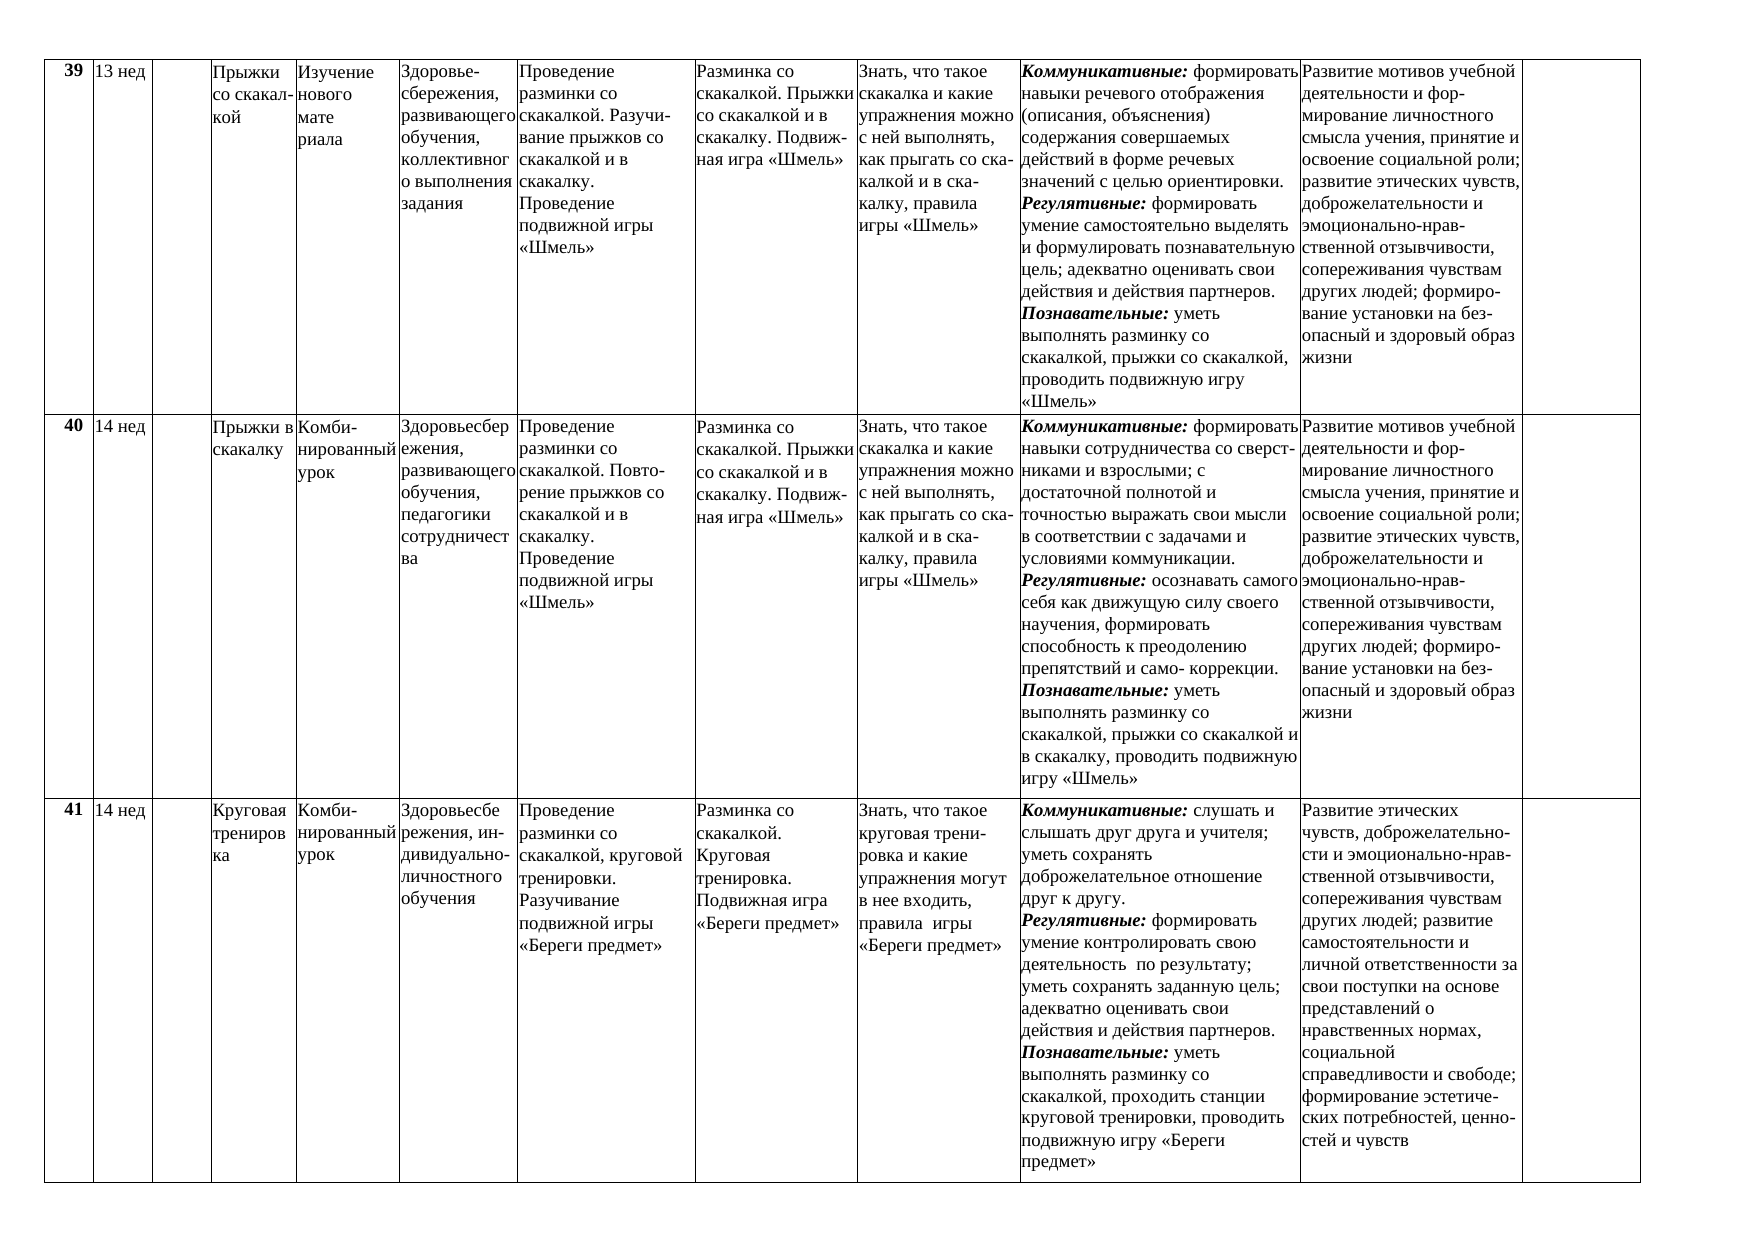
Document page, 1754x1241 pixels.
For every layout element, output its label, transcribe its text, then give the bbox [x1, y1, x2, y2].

table_cell 41 [45, 799, 93, 1182]
table_cell [153, 415, 211, 798]
table_cell Коммуникативные: формировать навыки сотрудничества со сверстниками и взрослыми; с достаточной полнотой и точностью выражать свои мысли в соответствии с задачами и условиями коммуникации. Регулятивные: осознавать самого себя как движущую силу своего научения, формировать способность к преодолению препятствий и само- коррекции. Познавательные: уметь выполнять разминку со скакалкой, прыжки со скакалкой и в скакалку, проводить подвижную игру «Шмель» [1021, 415, 1300, 798]
table_cell Развитие мотивов учебной деятельности и формирование личностного смысла учения, принятие и освоение социальной роли; развитие этических чувств, доброжелательности и эмоционально-нравственной отзывчивости, сопереживания чувствам других людей; формирование установки на безопасный и здоровый образ жизни [1301, 415, 1522, 798]
table_cell Прыжки со скакалкой [212, 60, 296, 414]
table_cell Проведение разминки со скакалкой. Разучивание прыжков со скакалкой и в скакалку. Проведение подвижной игры «Шмель» [518, 60, 695, 414]
table_cell Круговая трениров ка [212, 799, 296, 1182]
table_cell Развитие мотивов учебной деятельности и формирование личностного смысла учения, принятие и освоение социальной роли; развитие этических чувств, доброжелательности и эмоционально-нравственной отзывчивости, сопереживания чувствам других людей; формирование установки на безопасный и здоровый образ жизни [1301, 60, 1522, 414]
table_cell Здоровье- сбережения, развивающего обучения, коллективного выполнения задания [400, 60, 517, 414]
table_cell Коммуникативные: формировать навыки речевого отображения (описания, объяснения) содержания совершаемых действий в форме речевых значений с целью ориентировки. Регулятивные: формировать умение самостоятельно выделять и формулировать познавательную цель; адекватно оценивать свои действия и действия партнеров. Познавательные: уметь выполнять разминку со скакалкой, прыжки со скакалкой, проводить подвижную игру «Шмель» [1021, 60, 1300, 414]
table_cell Разминка со скакалкой. Прыжки со скакалкой и в скакалку. Подвижная игра «Шмель» [696, 415, 857, 798]
table_cell Проведение разминки со скакалкой, круговой тренировки. Разучивание подвижной игры «Береги предмет» [518, 799, 695, 1182]
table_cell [297, 799, 399, 1182]
table_cell Разминка со скакалкой. Круговая тренировка. Подвижная игра «Береги предмет» [696, 799, 857, 1182]
table_cell [153, 60, 211, 414]
table_cell Знать, что такое скакалка и какие упражнения можно с ней выполнять, как прыгать со скакалкой и в скакалку, правила игры «Шмель» [858, 60, 1020, 414]
table_cell 13 нед [94, 60, 152, 414]
table_cell [1523, 60, 1640, 414]
table_cell Здоровьесбережения, развивающего обучения, педагогики сотрудничества [400, 415, 517, 798]
table_cell 14 нед [94, 799, 152, 1182]
table_cell 14 нед [94, 415, 152, 798]
table_cell Разминка со скакалкой. Прыжки со скакалкой и в скакалку. Подвижная игра «Шмель» [696, 60, 857, 414]
table_cell [1523, 799, 1640, 1182]
table_cell Здоровьесбе режения, индивидуально- личностного обучения [400, 799, 517, 1182]
table_cell [1523, 415, 1640, 798]
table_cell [1301, 799, 1522, 1182]
table_cell Изучение нового мате риала [297, 60, 399, 414]
table_cell Комбинированный урок [297, 415, 399, 798]
table_cell Знать, что такое круговая тренировка и какие упражнения могут в нее входить, правила игры «Береги предмет» [858, 799, 1020, 1182]
table_cell Знать, что такое скакалка и какие упражнения можно с ней выполнять, как прыгать со скакалкой и в скакалку, правила игры «Шмель» [858, 415, 1020, 798]
table_cell [153, 799, 211, 1182]
table_cell Проведение разминки со скакалкой. Повторение прыжков со скакалкой и в скакалку. Проведение подвижной игры «Шмель» [518, 415, 695, 798]
table_cell 40 [45, 415, 93, 798]
table_cell 39 [45, 60, 93, 414]
table_cell Коммуникативные: слушать и слышать друг друга и учителя; уметь сохранять доброжелательное отношение друг к другу. Регулятивные: формировать умение контролировать свою деятельность по результату; уметь сохранять заданную цель; адекватно оценивать свои действия и действия партнеров. Познавательные: уметь выполнять разминку со скакалкой, проходить станции круговой тренировки, проводить подвижную игру «Береги предмет» [1021, 799, 1300, 1182]
table_cell Прыжки в скакалку [212, 415, 296, 798]
